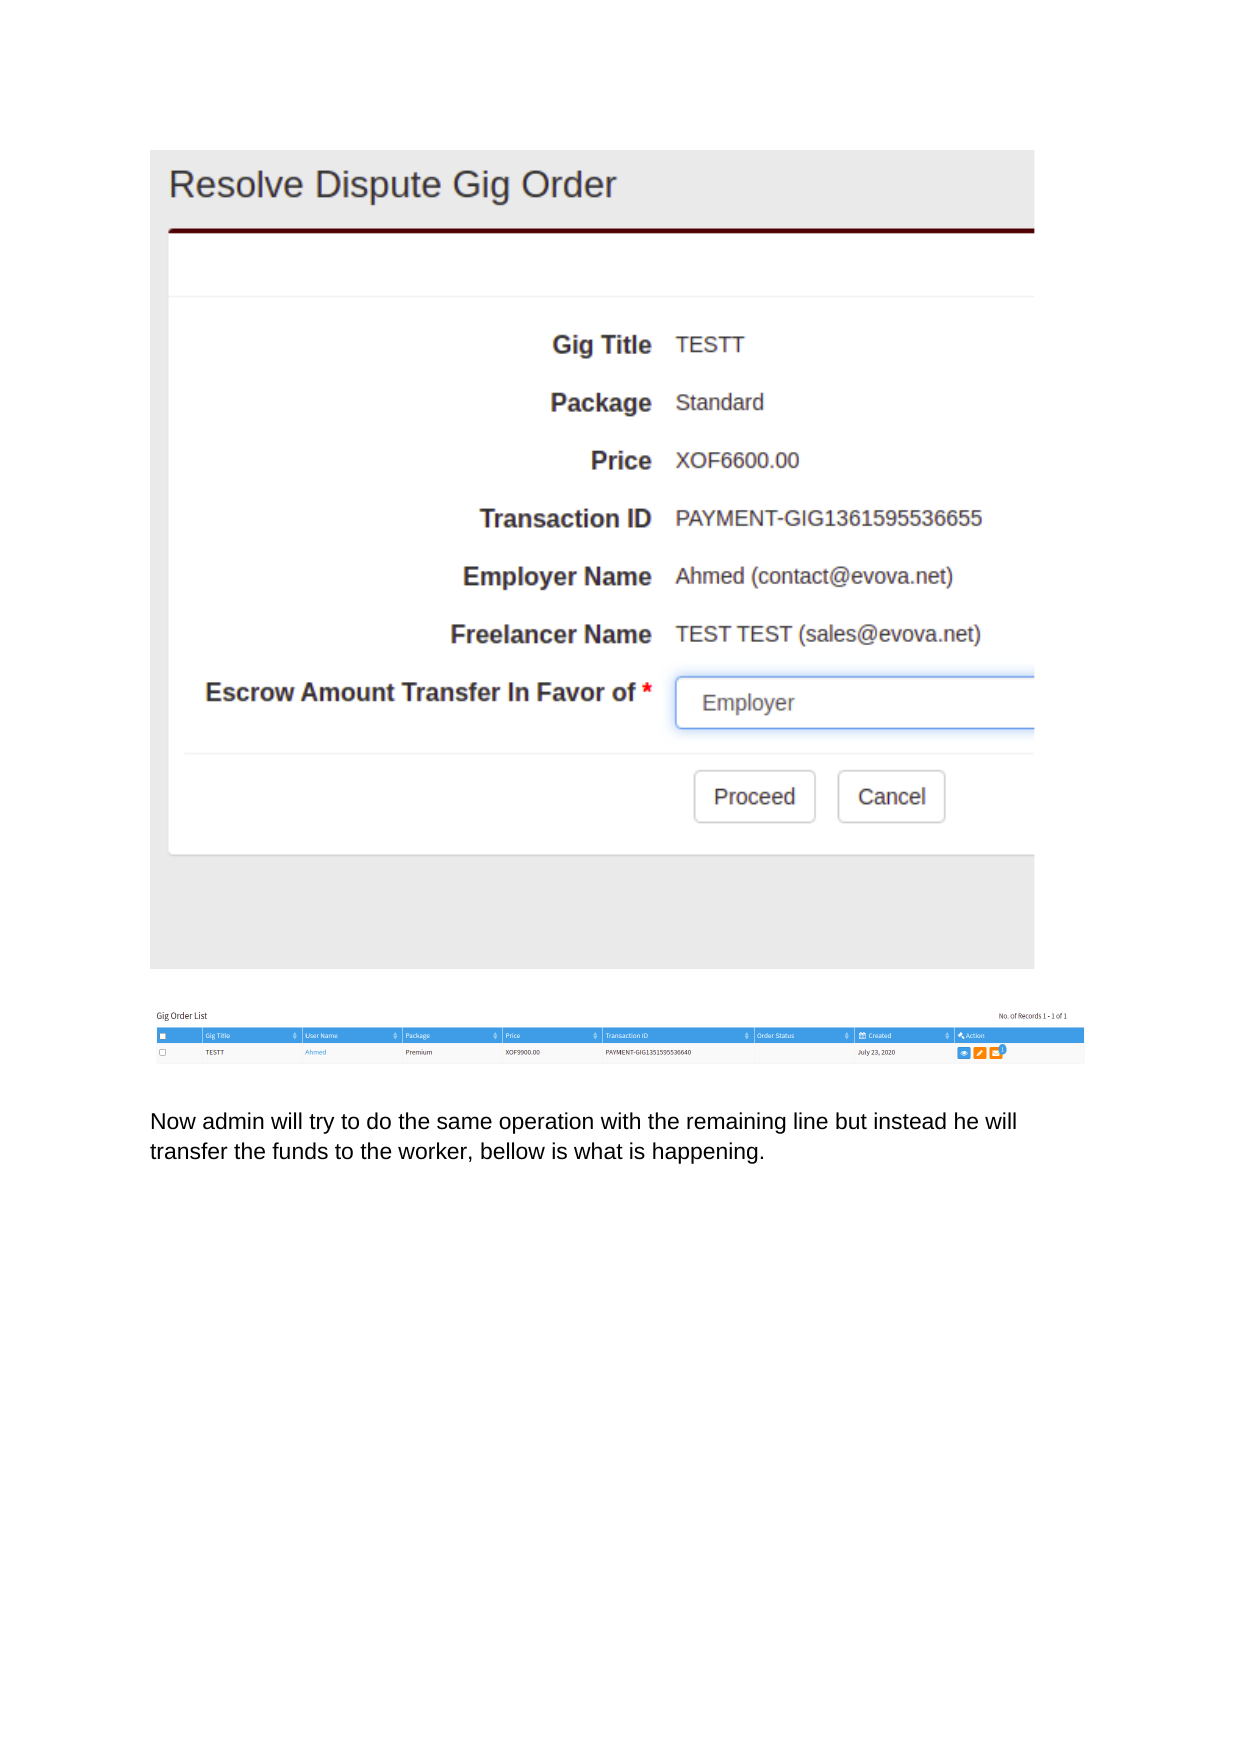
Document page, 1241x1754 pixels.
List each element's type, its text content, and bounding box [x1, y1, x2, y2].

picture [150, 1002, 1091, 1074]
picture [150, 150, 1035, 969]
text Now admin will try to do the same operation with the remaining line but instead he will transfer the funds to the worker, bellow is what is happening. [150, 1108, 1090, 1164]
